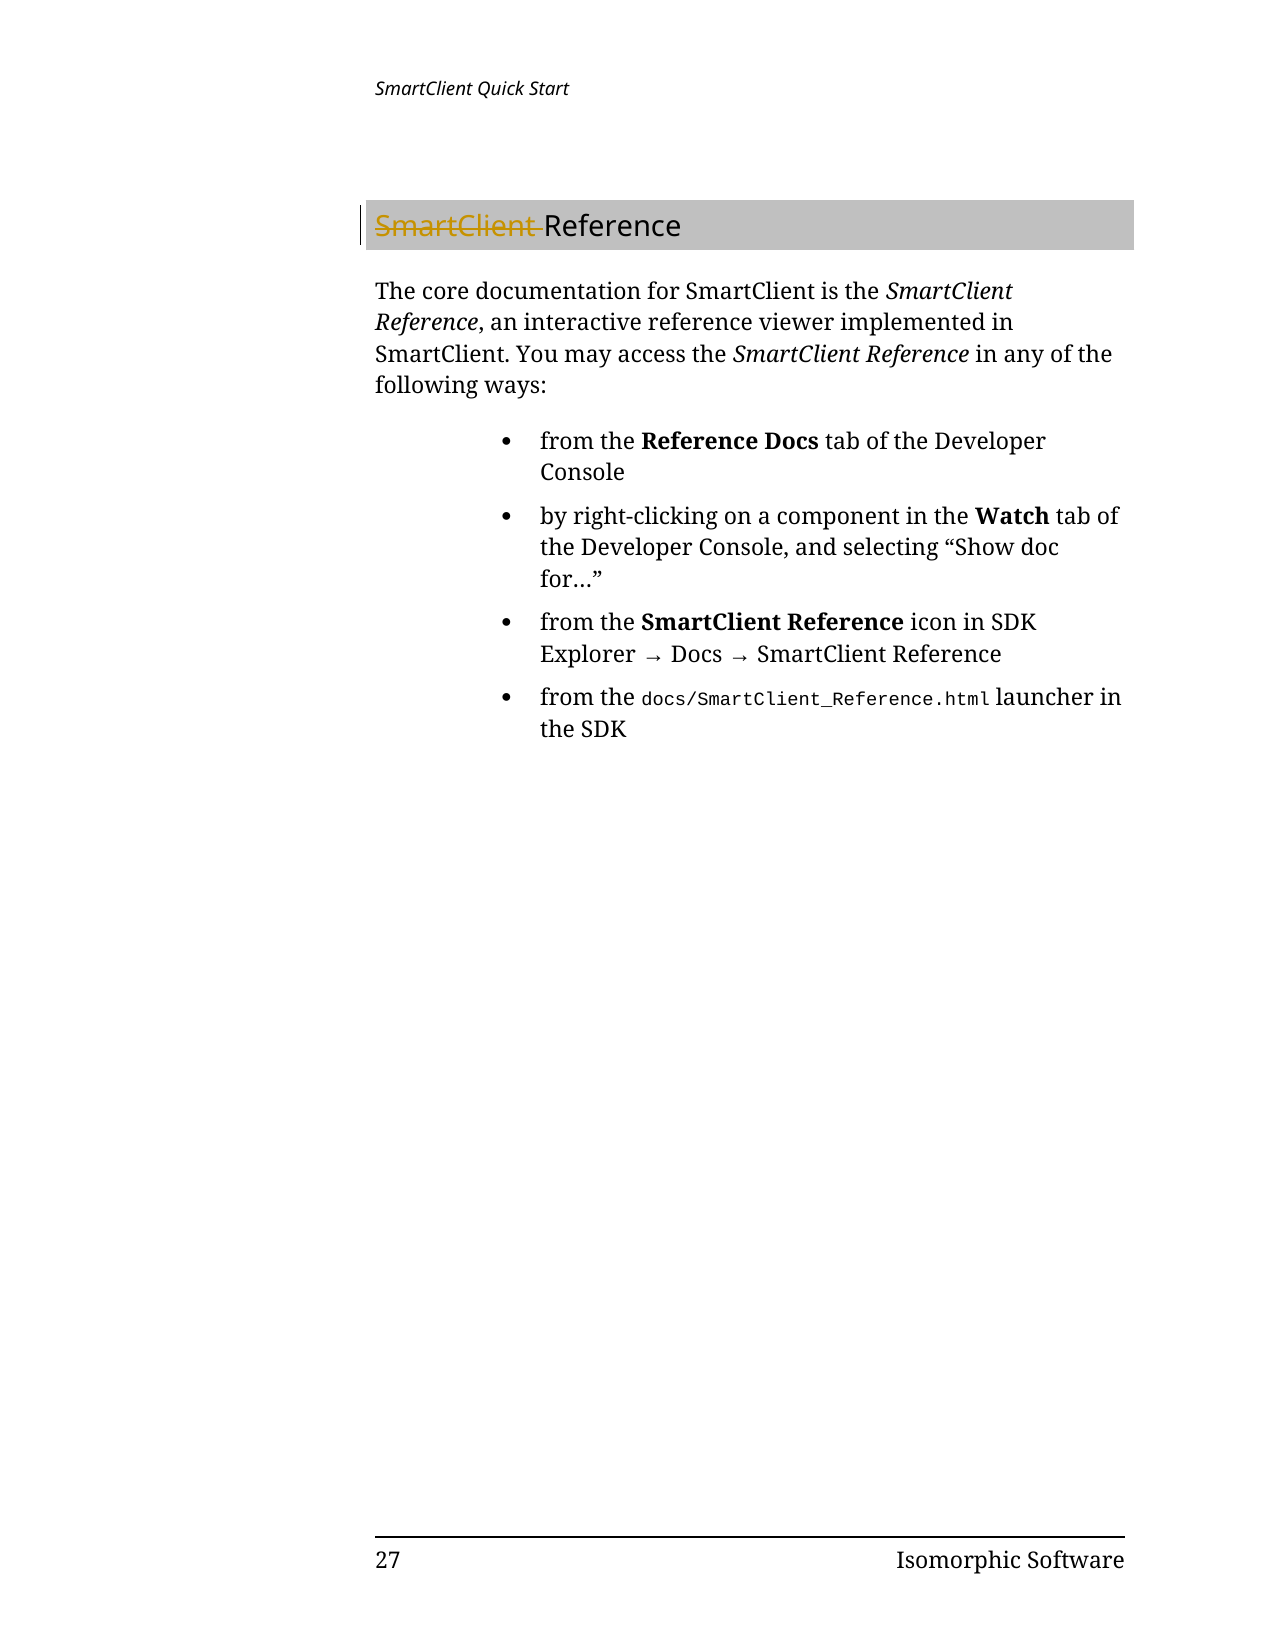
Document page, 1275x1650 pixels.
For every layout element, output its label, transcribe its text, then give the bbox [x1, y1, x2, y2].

text Reference [367, 201, 1133, 249]
text from the docs/SmartClient_Reference.html launcher in the SDK [502, 681, 1125, 744]
text from the SmartClient Reference icon in SDK Explorer → Docs → SmartClient Reference [502, 606, 1125, 669]
text by right-clicking on a component in the Watch tab of the Developer Console, and selecting “Show doc for…” [502, 500, 1125, 594]
text The core documentation for SmartClient is the SmartClient Reference, an interactive reference viewer implemented in SmartClient. You may access the SmartClient Reference in any of the following ways: [375, 275, 1125, 400]
text from the Reference Docs tab of the Developer Console [502, 425, 1125, 488]
